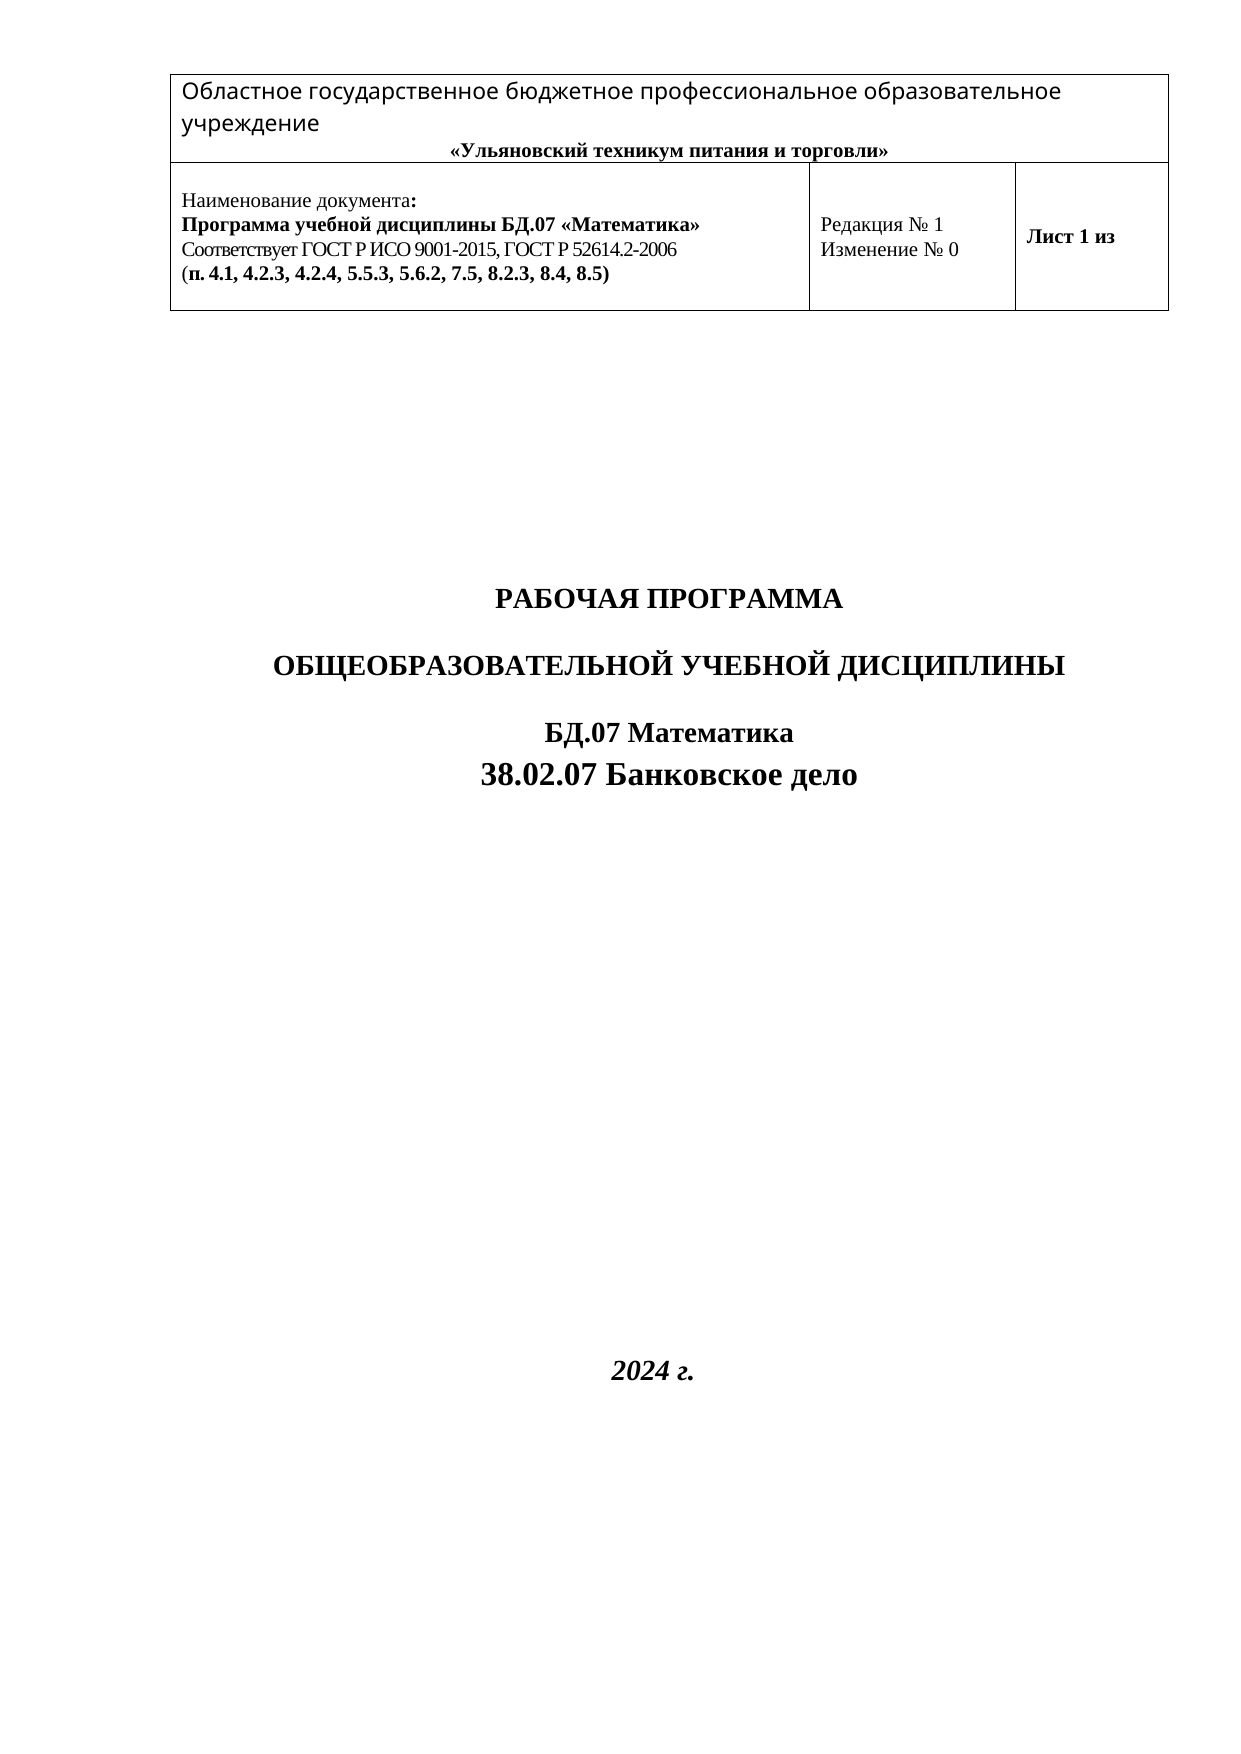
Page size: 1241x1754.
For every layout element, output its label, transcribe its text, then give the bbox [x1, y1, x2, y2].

text 38.02.07 Банковское дело [156, 754, 1182, 792]
text БД.07 Математика [156, 715, 1182, 749]
text 2024 г. [156, 1353, 1182, 1386]
text ОБЩЕОБРАЗОВАТЕЛЬНОЙ УЧЕБНОЙ ДИСЦИПЛИНЫ [156, 648, 1182, 682]
table_cell Редакция № 1 Изменение № 0 [810, 163, 1015, 310]
text РАБОЧАЯ ПРОГРАММА [156, 581, 1182, 615]
table_cell Лист 1 из [1016, 163, 1168, 310]
table_cell Наименование документа: Программа учебной дисциплины БД.07 «Математика» Соответствует ГОСТ Р ИСО 9001-2015, ГОСТ Р 52614.2-2006 (п. 4.1, 4.2.3, 4.2.4, 5.5.3, 5.6.2, 7.5, 8.2.3, 8.4, 8.5) [171, 163, 809, 310]
table_header Областное государственное бюджетное профессиональное образовательное учреждение «Ульяновский техникум питания и торговли» [171, 75, 1168, 162]
